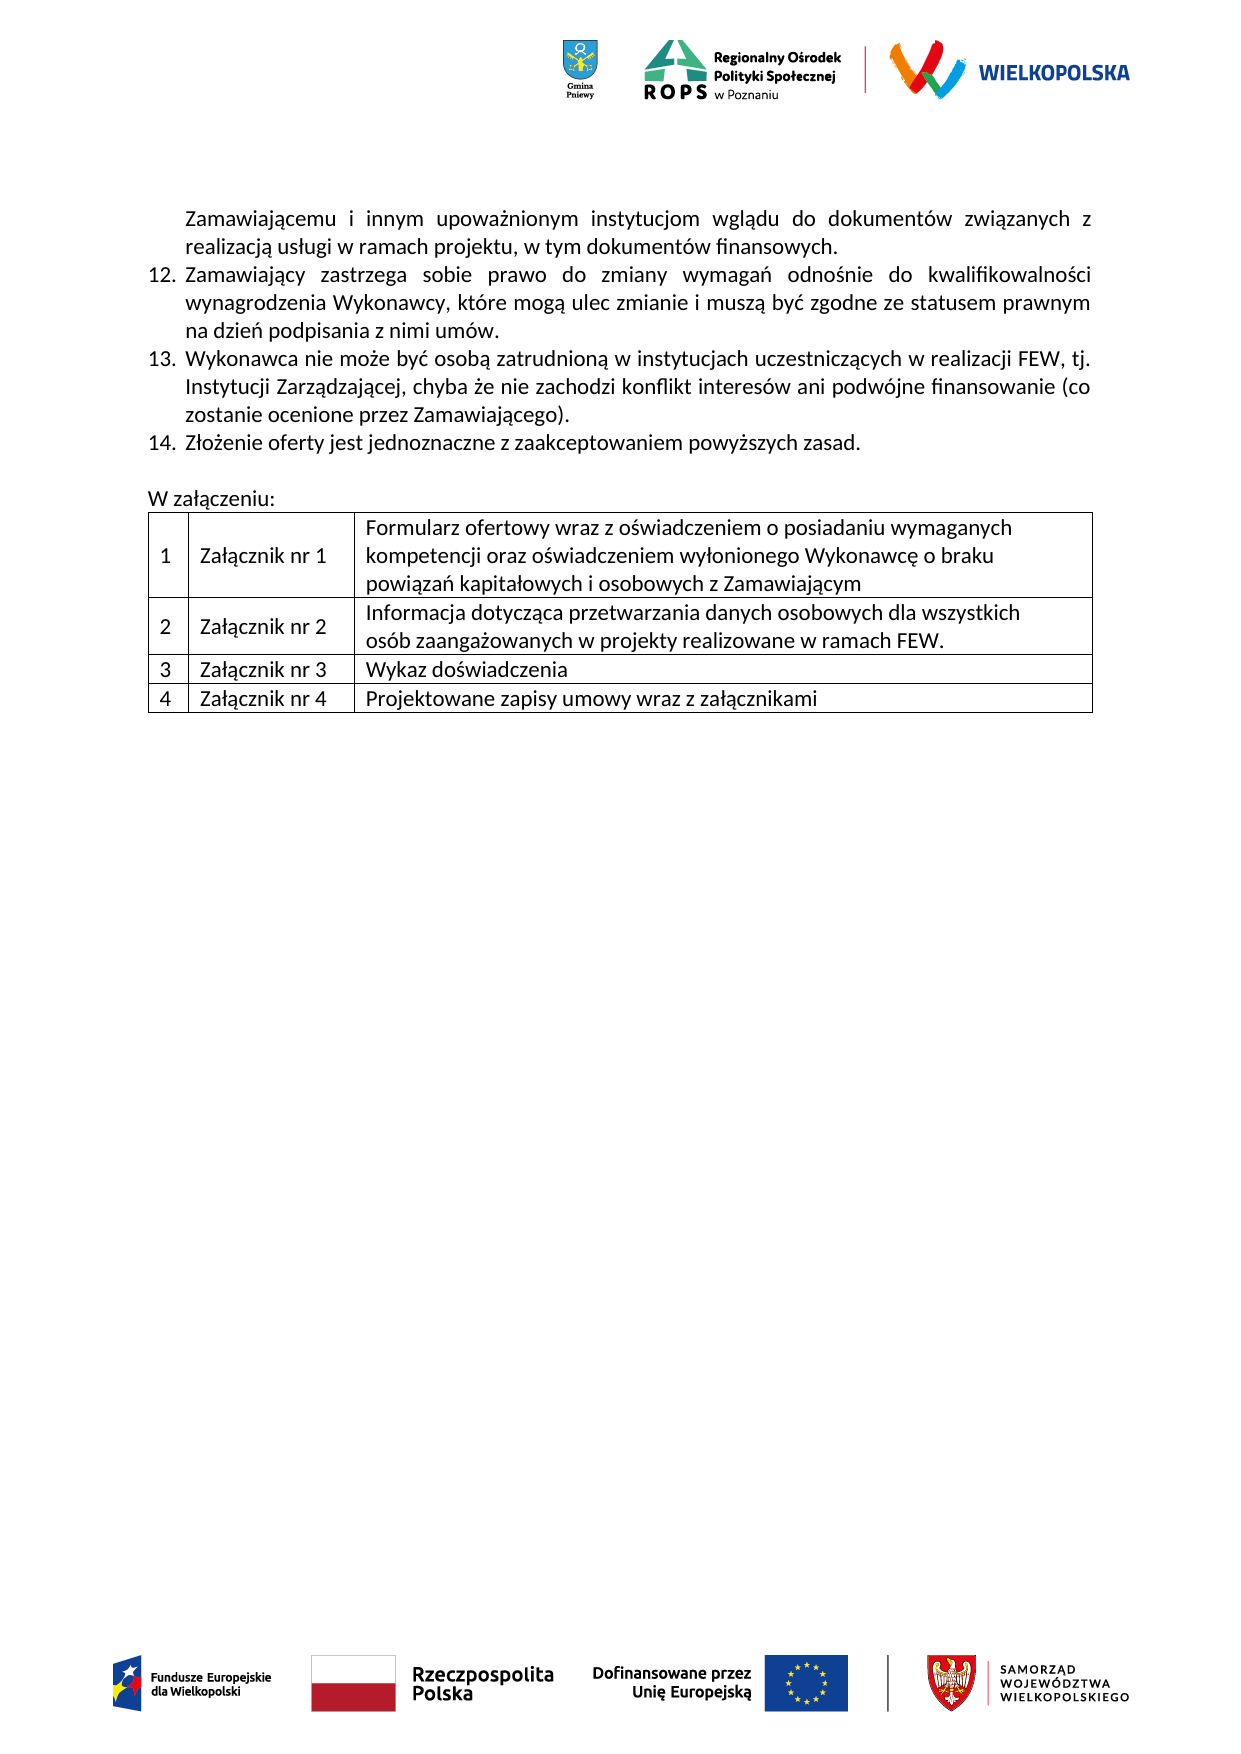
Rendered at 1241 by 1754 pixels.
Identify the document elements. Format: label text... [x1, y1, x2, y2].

table_cell Załącznik nr 2 [189, 598, 354, 654]
table_cell 4 [149, 684, 188, 712]
list Wykonawca nie może być osobą zatrudnioną w instytucjach uczestniczących w realizacji FEW, tj. Instytucji Zarządzającej, chyba że nie zachodzi konflikt interesów ani podwójne finansowanie (co zostanie ocenione przez Zamawiającego). [148, 344, 1093, 428]
table_header 1 [149, 513, 188, 597]
table_cell Wykaz doświadczenia [355, 655, 1092, 683]
list Zamawiający zastrzega sobie prawo do zmiany wymagań odnośnie do kwalifikowalności wynagrodzenia Wykonawcy, które mogą ulec zmianie i muszą być zgodne ze statusem prawnym na dzień podpisania z nimi umów. [148, 260, 1093, 344]
table_cell Projektowane zapisy umowy wraz z załącznikami [355, 684, 1092, 712]
text W załączeniu: [148, 484, 1093, 512]
table_header Formularz ofertowy wraz z oświadczeniem o posiadaniu wymaganych kompetencji oraz oświadczeniem wyłonionego Wykonawcę o braku powiązań kapitałowych i osobowych z Zamawiającym [355, 513, 1092, 597]
list Złożenie oferty jest jednoznaczne z zaakceptowaniem powyższych zasad. [148, 428, 1093, 456]
table_cell 3 [149, 655, 188, 683]
picture [12, 10, 1239, 128]
table_cell Załącznik nr 3 [189, 655, 354, 683]
table_header Załącznik nr 1 [189, 513, 354, 597]
picture [1, 1624, 1239, 1744]
table_cell 2 [149, 598, 188, 654]
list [148, 204, 1093, 260]
table_cell Załącznik nr 4 [189, 684, 354, 712]
table_cell Informacja dotycząca przetwarzania danych osobowych dla wszystkich osób zaangażowanych w projekty realizowane w ramach FEW. [355, 598, 1092, 654]
